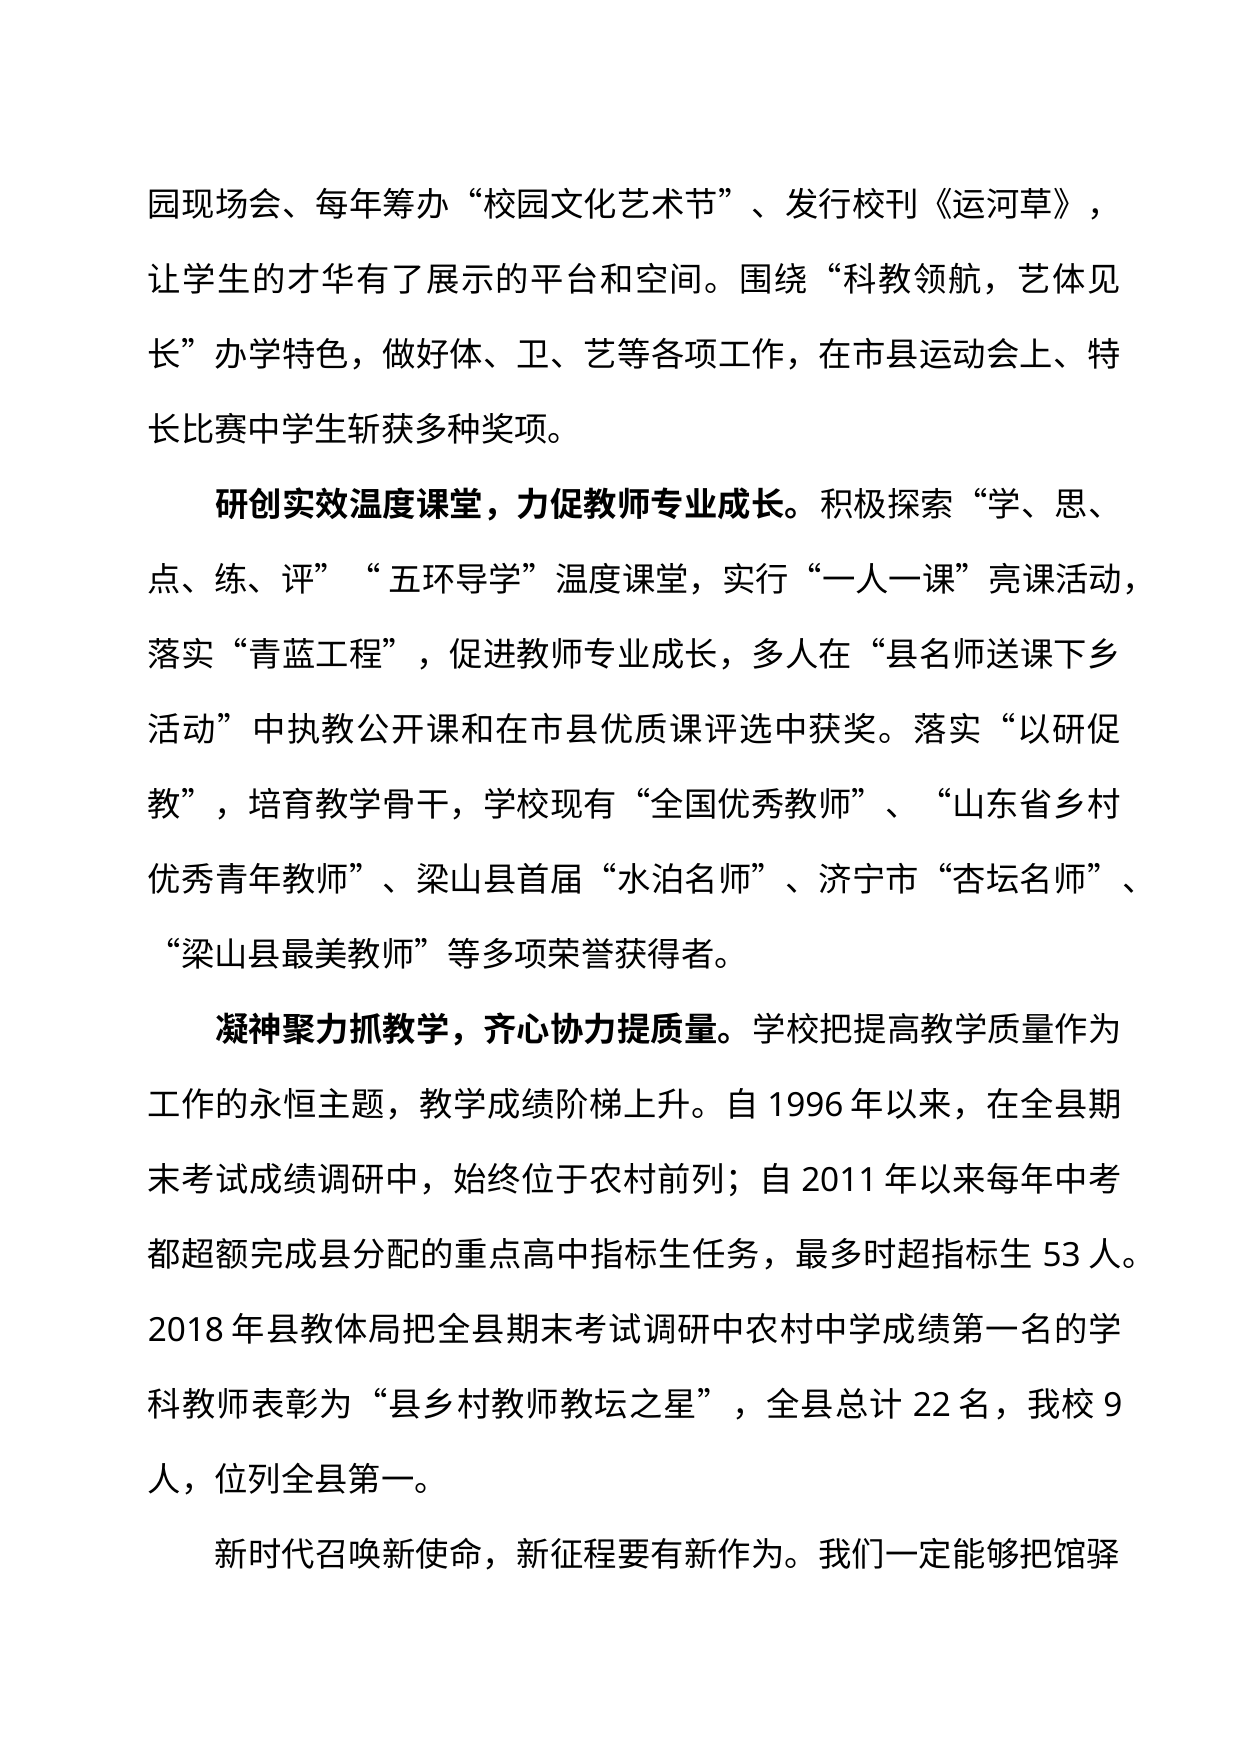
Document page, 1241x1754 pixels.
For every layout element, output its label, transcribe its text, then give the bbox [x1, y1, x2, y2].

text 研创实效温度课堂，力促教师专业成长。积极探索“学、思、点、练、评”“ 五环导学”温度课堂，实行“一人一课”亮课活动，落实“青蓝工程”，促进教师专业成长，多人在“县名师送课下乡活动”中执教公开课和在市县优质课评选中获奖。落实“以研促教”，培育教学骨干，学校现有“全国优秀教师”、“山东省乡村优秀青年教师”、梁山县首届“水泊名师”、济宁市“杏坛名师”、“梁山县最美教师”等多项荣誉获得者。 [148, 464, 1122, 989]
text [148, 164, 1122, 464]
text 凝神聚力抓教学，齐心协力提质量。学校把提高教学质量作为工作的永恒主题，教学成绩阶梯上升。自1996年以来，在全县期末考试成绩调研中，始终位于农村前列；自2011年以来每年中考都超额完成县分配的重点高中指标生任务，最多时超指标生53人。2018年县教体局把全县期末考试调研中农村中学成绩第一名的学科教师表彰为“县乡村教师教坛之星”，全县总计22名，我校9人，位列全县第一。 [148, 989, 1122, 1514]
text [148, 1514, 1122, 1589]
